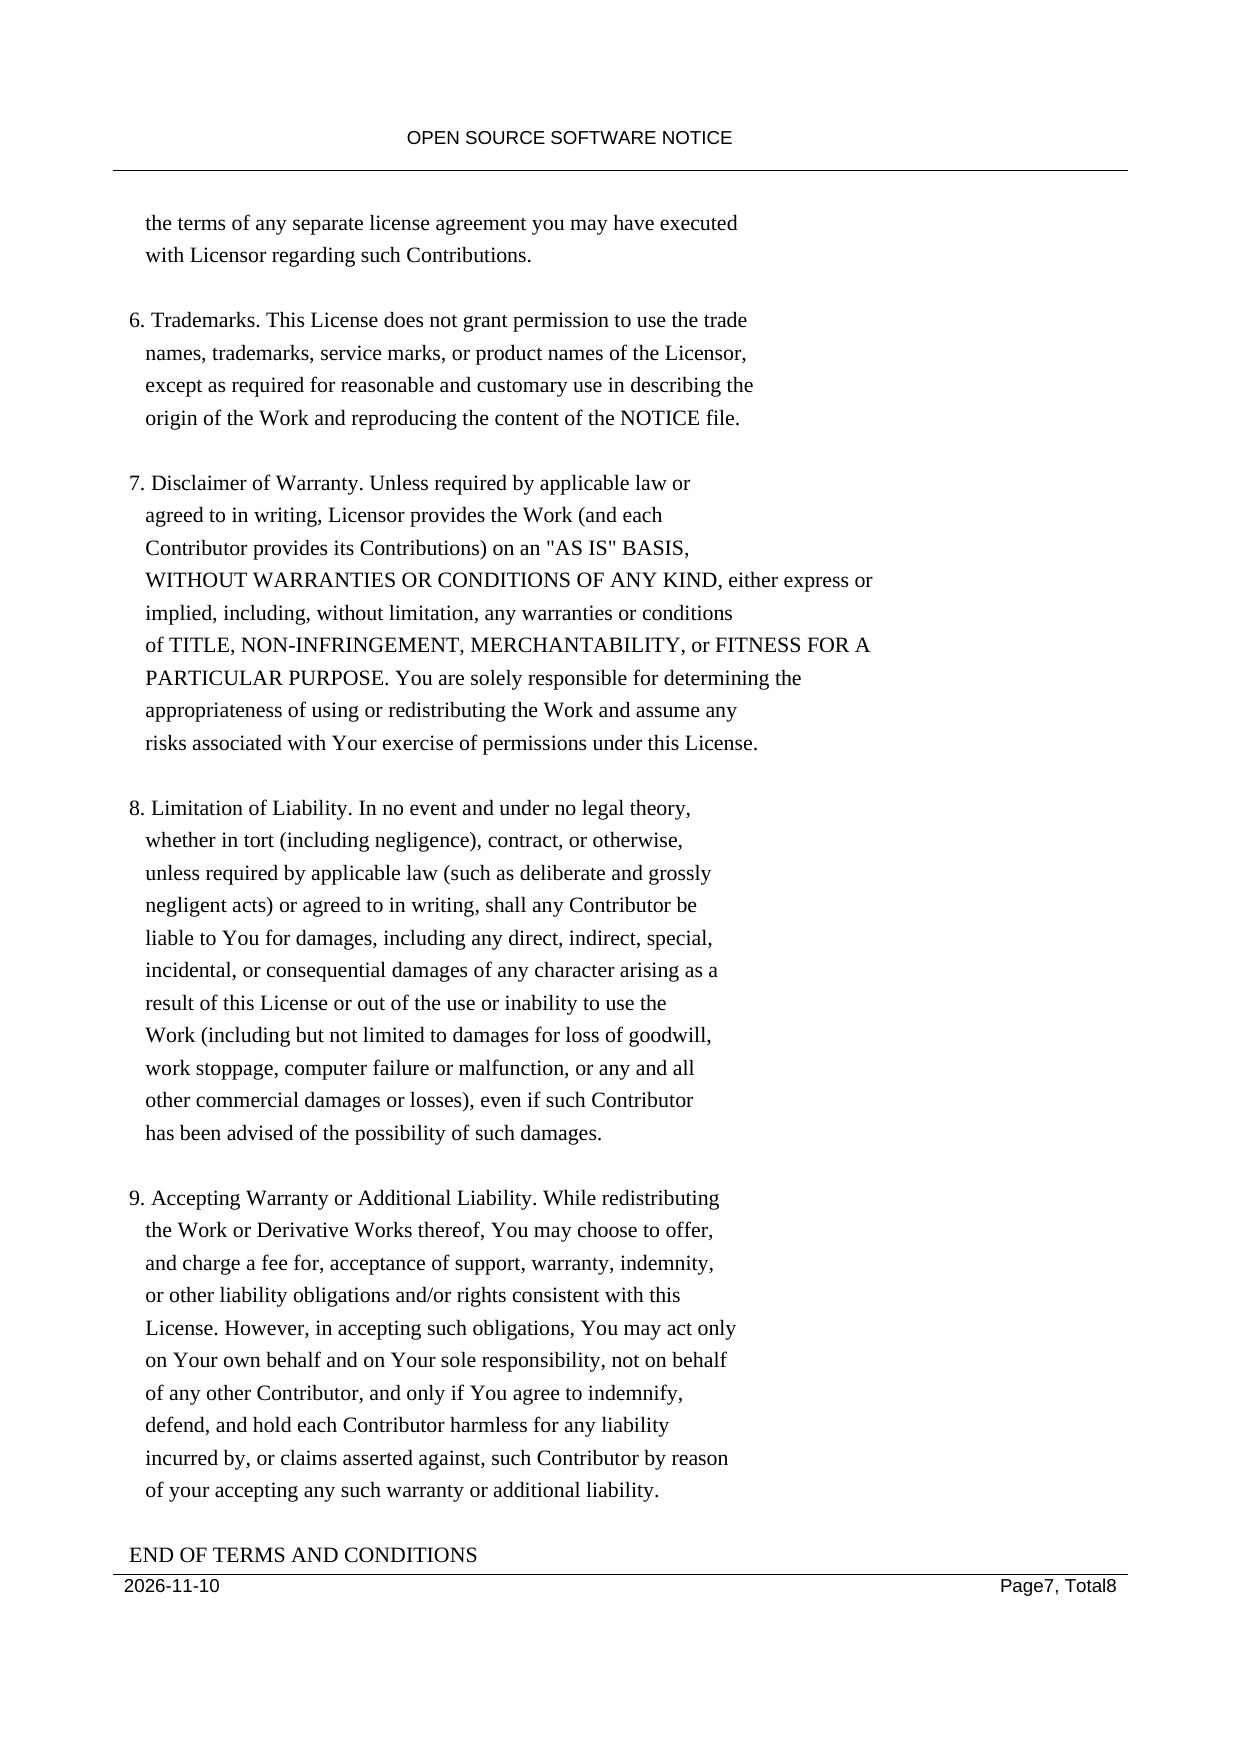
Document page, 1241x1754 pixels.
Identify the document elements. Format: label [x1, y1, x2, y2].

text [112, 206, 1128, 1571]
